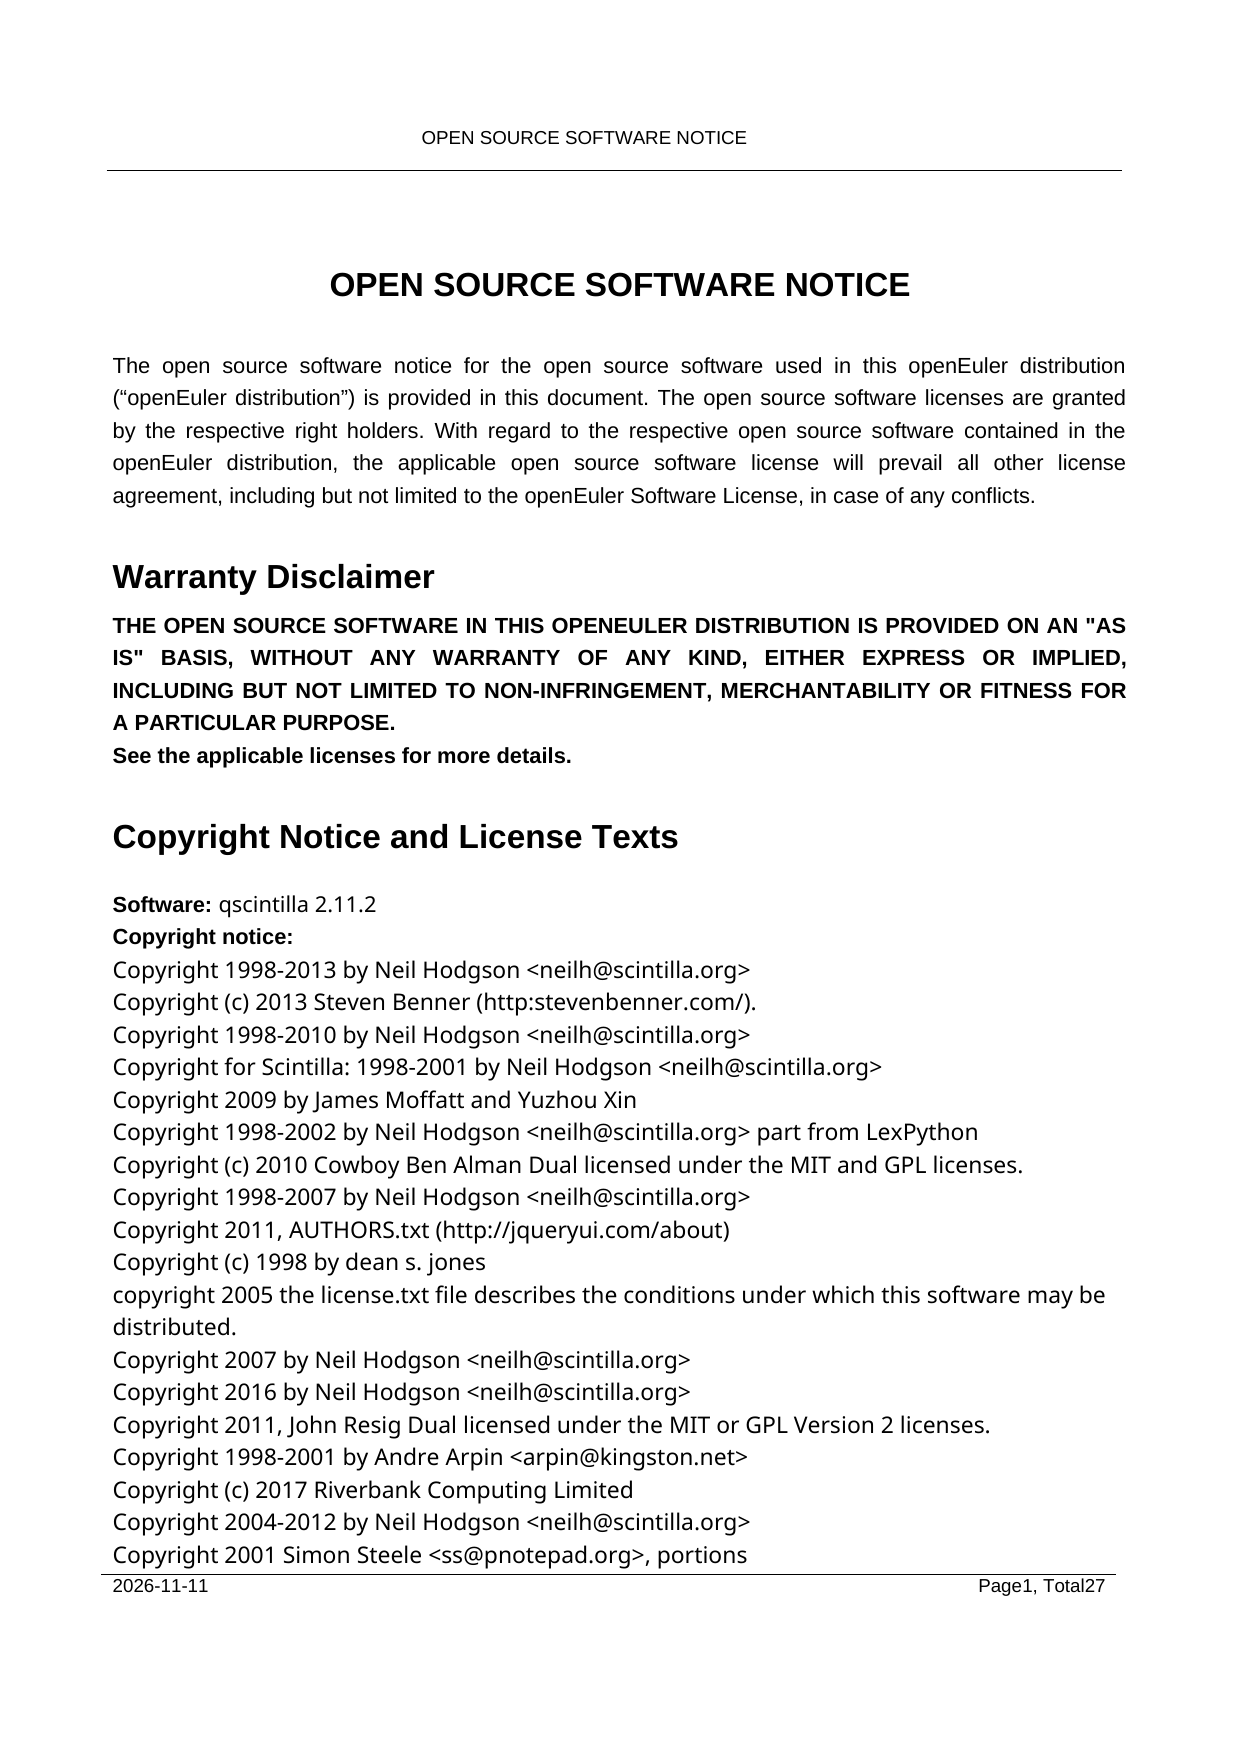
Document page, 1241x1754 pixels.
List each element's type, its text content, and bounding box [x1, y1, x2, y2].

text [112, 953, 1128, 1571]
text Warranty Disclaimer [112, 544, 1128, 609]
text OPEN SOURCE SOFTWARE NOTICE [112, 251, 1128, 316]
text Copyright Notice and License Texts [112, 804, 1128, 869]
text The open source software notice for the open source software used in this openEuler distribution (“openEuler distribution”) is provided in this document. The open source software licenses are granted by the respective right holders. With regard to the respective open source software contained in the openEuler distribution, the applicable open source software license will prevail all other license agreement, including but not limited to the openEuler Software License, in case of any conflicts. [112, 349, 1128, 511]
text Software: qscintilla 2.11.2 [112, 888, 1128, 921]
text THE OPEN SOURCE SOFTWARE IN THIS OPENEULER DISTRIBUTION IS PROVIDED ON AN "AS IS" BASIS, WITHOUT ANY WARRANTY OF ANY KIND, EITHER EXPRESS OR IMPLIED, INCLUDING BUT NOT LIMITED TO NON-INFRINGEMENT, MERCHANTABILITY OR FITNESS FOR A PARTICULAR PURPOSE. See the applicable licenses for more details. [112, 609, 1128, 771]
text Copyright notice: [112, 921, 1128, 953]
